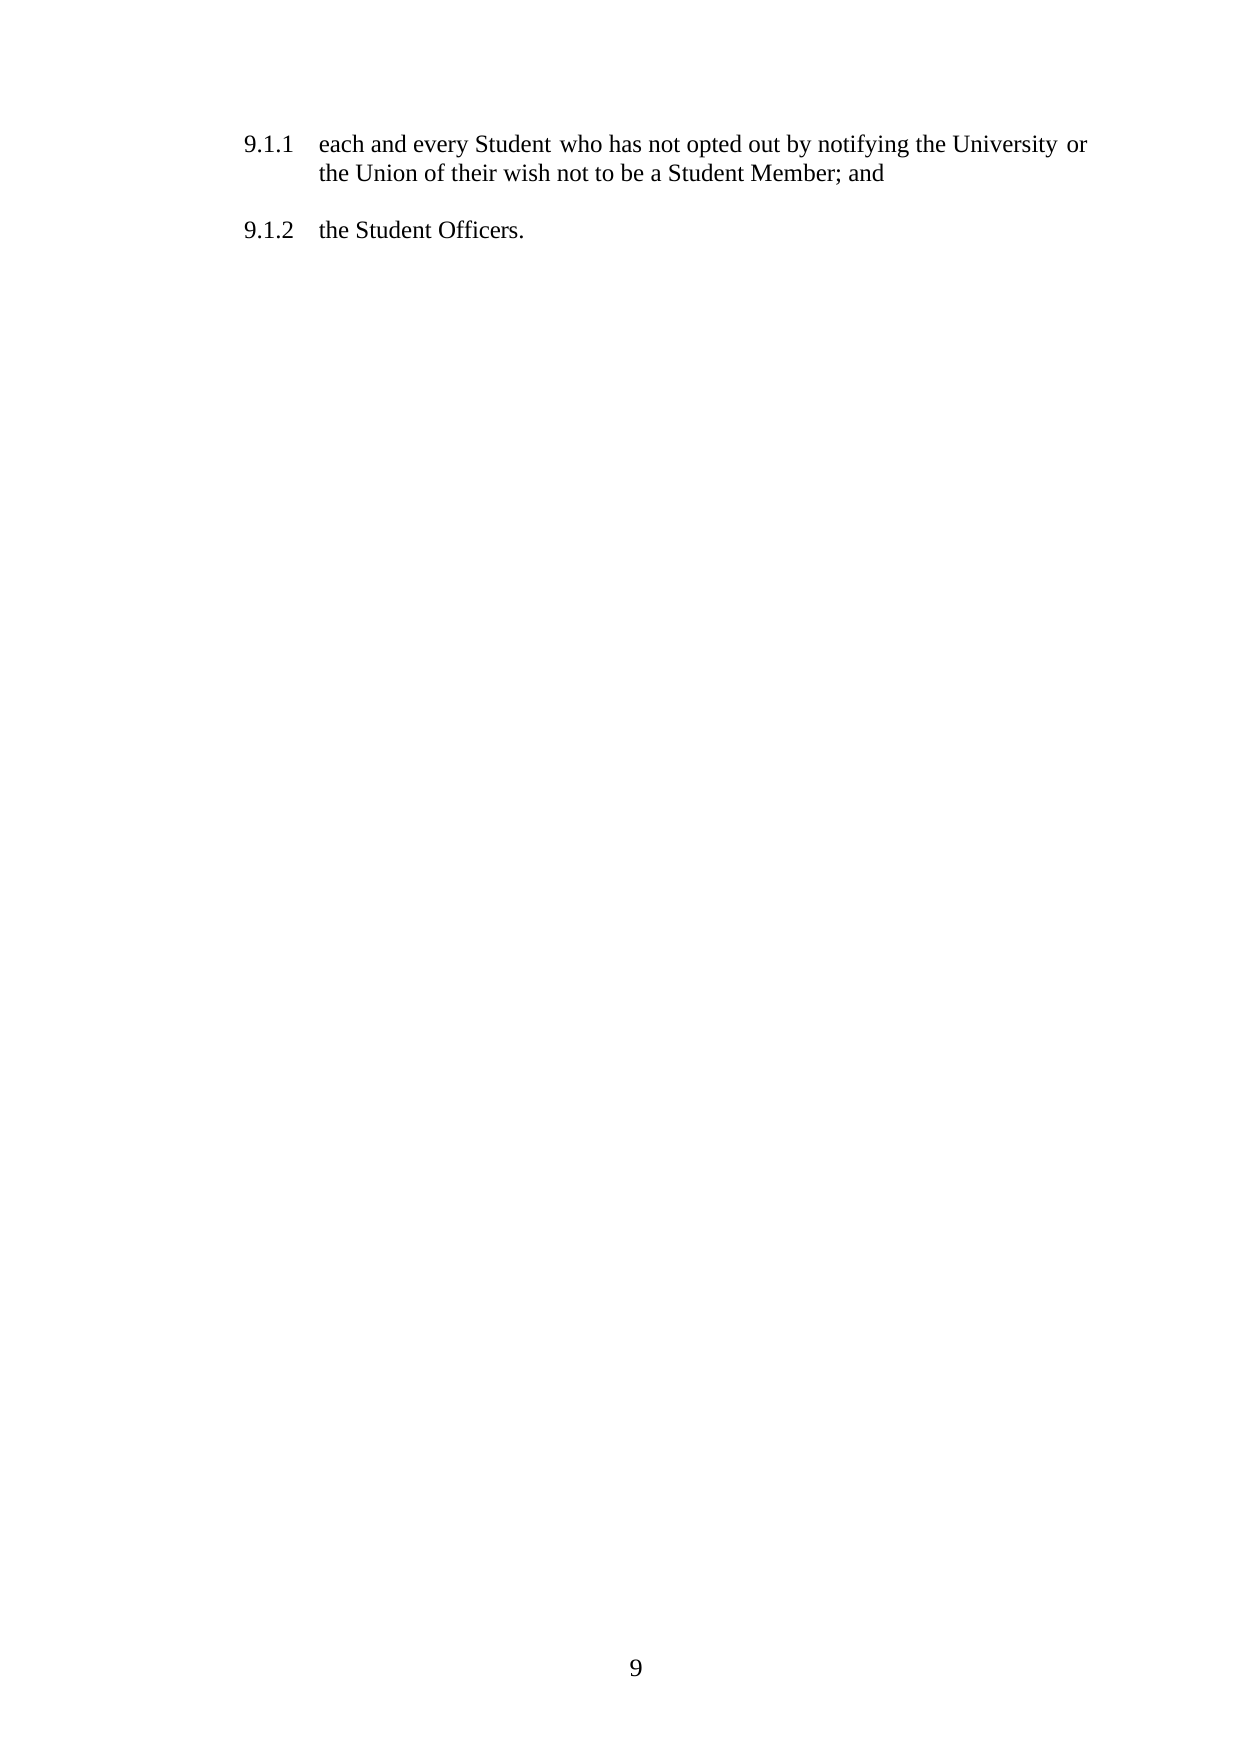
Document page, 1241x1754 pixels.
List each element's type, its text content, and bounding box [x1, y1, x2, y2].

list the Student Officers. [244, 215, 1217, 244]
list each and every Student who has not opted out by notifying the University or the Union of their wish not to be a Student Member; and [244, 129, 1102, 187]
